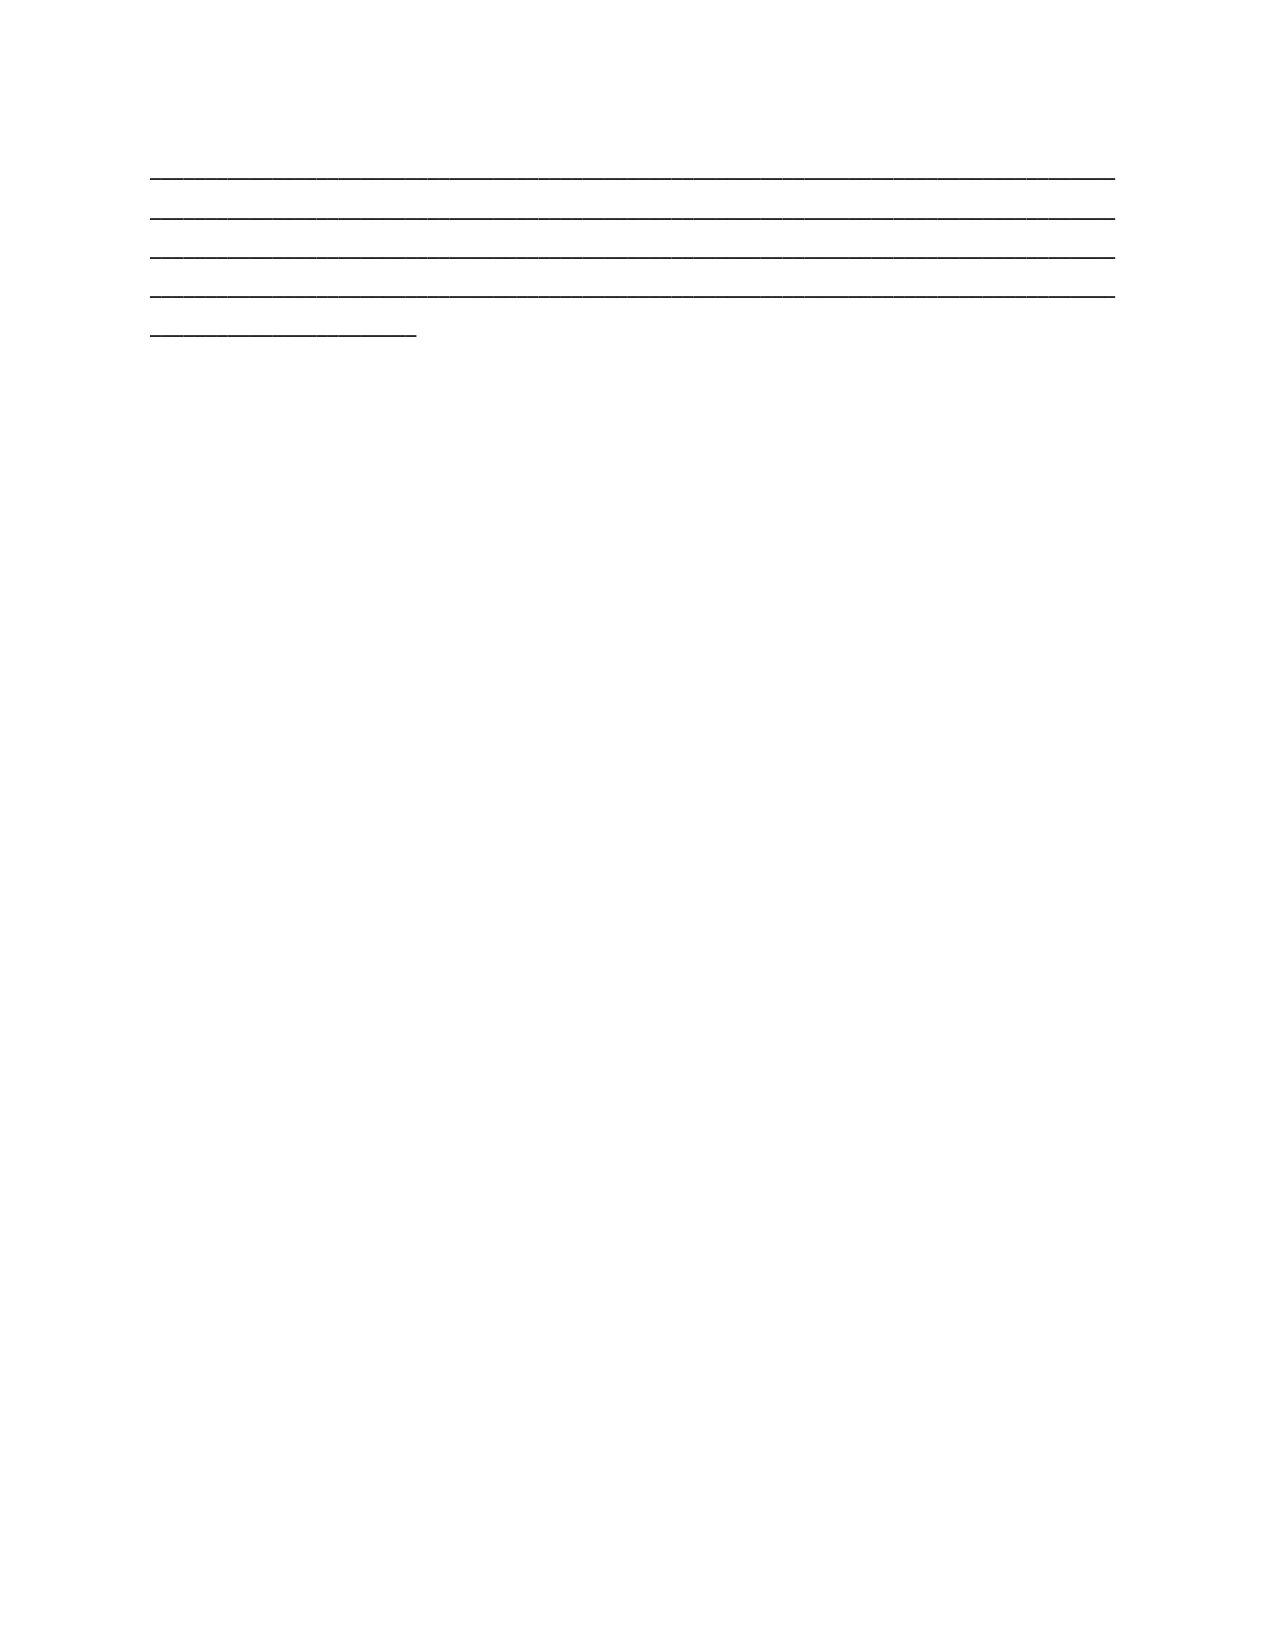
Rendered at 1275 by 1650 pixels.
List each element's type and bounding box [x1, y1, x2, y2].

text [150, 150, 1125, 341]
